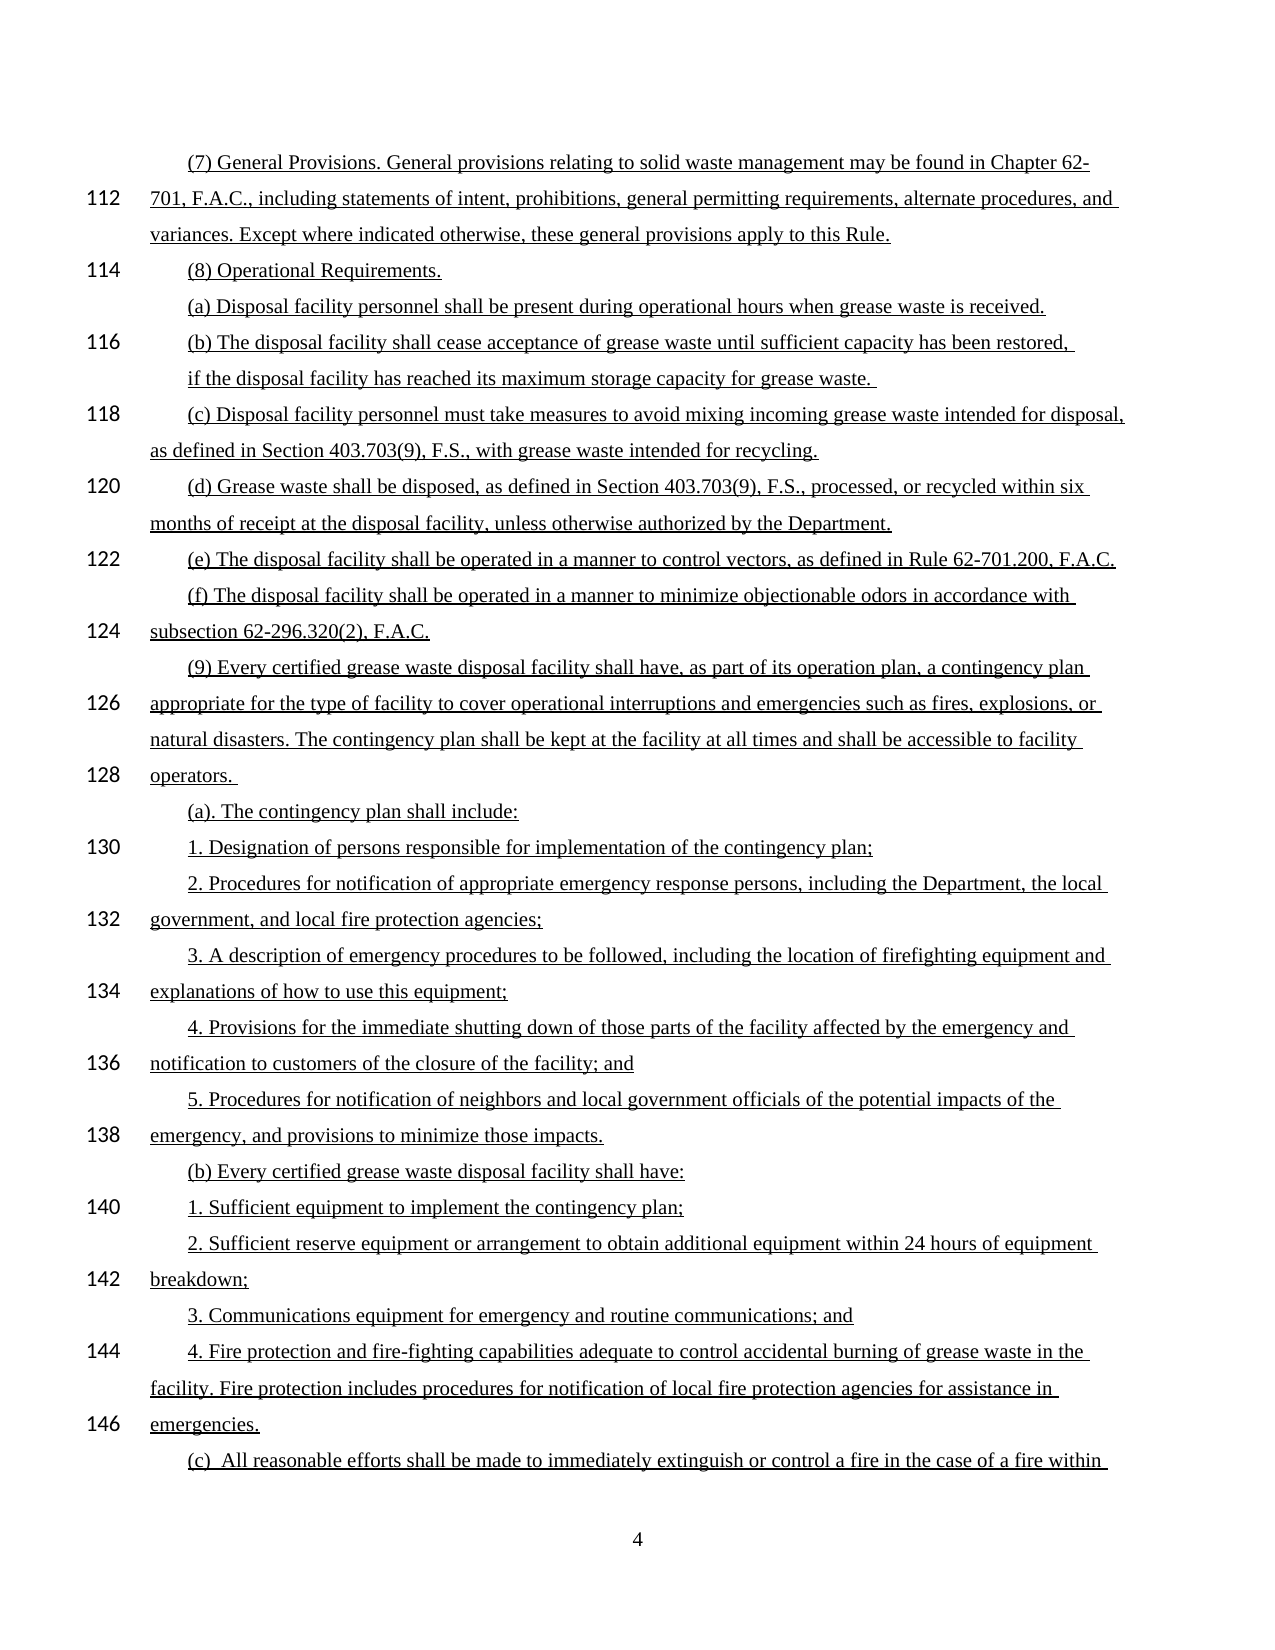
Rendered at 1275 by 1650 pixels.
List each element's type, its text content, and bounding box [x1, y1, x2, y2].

text 1. Sufficient equipment to implement the contingency plan; [150, 1195, 1125, 1219]
text 3. A description of emergency procedures to be followed, including the location of firefighting equipment and explanations of how to use this equipment; [150, 943, 1125, 1003]
text (b) Every certified grease waste disposal facility shall have: [150, 1159, 1125, 1183]
text (b) The disposal facility shall cease acceptance of grease waste until sufficient capacity has been restored, [150, 330, 1125, 354]
text (e) The disposal facility shall be operated in a manner to control vectors, as defined in Rule 62-701.200, F.A.C. [150, 546, 1125, 571]
text 1. Designation of persons responsible for implementation of the contingency plan; [150, 835, 1125, 859]
text 4. Provisions for the immediate shutting down of those parts of the facility affected by the emergency and notification to customers of the closure of the facility; and [150, 1015, 1125, 1075]
text 2. Procedures for notification of appropriate emergency response persons, including the Department, the local government, and local fire protection agencies; [150, 871, 1125, 931]
text 4. Fire protection and fire-fighting capabilities adequate to control accidental burning of grease waste in the facility. Fire protection includes procedures for notification of local fire protection agencies for assistance in emergencies. [150, 1339, 1125, 1436]
text 5. Procedures for notification of neighbors and local government officials of the potential impacts of the emergency, and provisions to minimize those impacts. [150, 1087, 1125, 1147]
text (9) Every certified grease waste disposal facility shall have, as part of its operation plan, a contingency plan appropriate for the type of facility to cover operational interruptions and emergencies such as fires, explosions, or natural disasters. The contingency plan shall be kept at the facility at all times and shall be accessible to facility operators. [150, 654, 1125, 787]
text (a). The contingency plan shall include: [150, 799, 1125, 823]
text (7) General Provisions. General provisions relating to solid waste management may be found in Chapter 62-701, F.A.C., including statements of intent, prohibitions, general permitting requirements, alternate procedures, and variances. Except where indicated otherwise, these general provisions apply to this Rule. [150, 150, 1125, 246]
text 3. Communications equipment for emergency and routine communications; and [150, 1303, 1125, 1327]
text (a) Disposal facility personnel shall be present during operational hours when grease waste is received. [150, 294, 1125, 318]
text if the disposal facility has reached its maximum storage capacity for grease waste. [150, 366, 1125, 390]
text (d) Grease waste shall be disposed, as defined in Section 403.703(9), F.S., processed, or recycled within six months of receipt at the disposal facility, unless otherwise authorized by the Department. [150, 474, 1125, 534]
text (8) Operational Requirements. [150, 258, 1125, 282]
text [150, 1447, 1125, 1472]
text (f) The disposal facility shall be operated in a manner to minimize objectionable odors in accordance with subsection 62-296.320(2), F.A.C. [150, 582, 1125, 643]
text 2. Sufficient reserve equipment or arrangement to obtain additional equipment within 24 hours of equipment breakdown; [150, 1231, 1125, 1291]
text (c) Disposal facility personnel must take measures to avoid mixing incoming grease waste intended for disposal, as defined in Section 403.703(9), F.S., with grease waste intended for recycling. [150, 402, 1125, 462]
